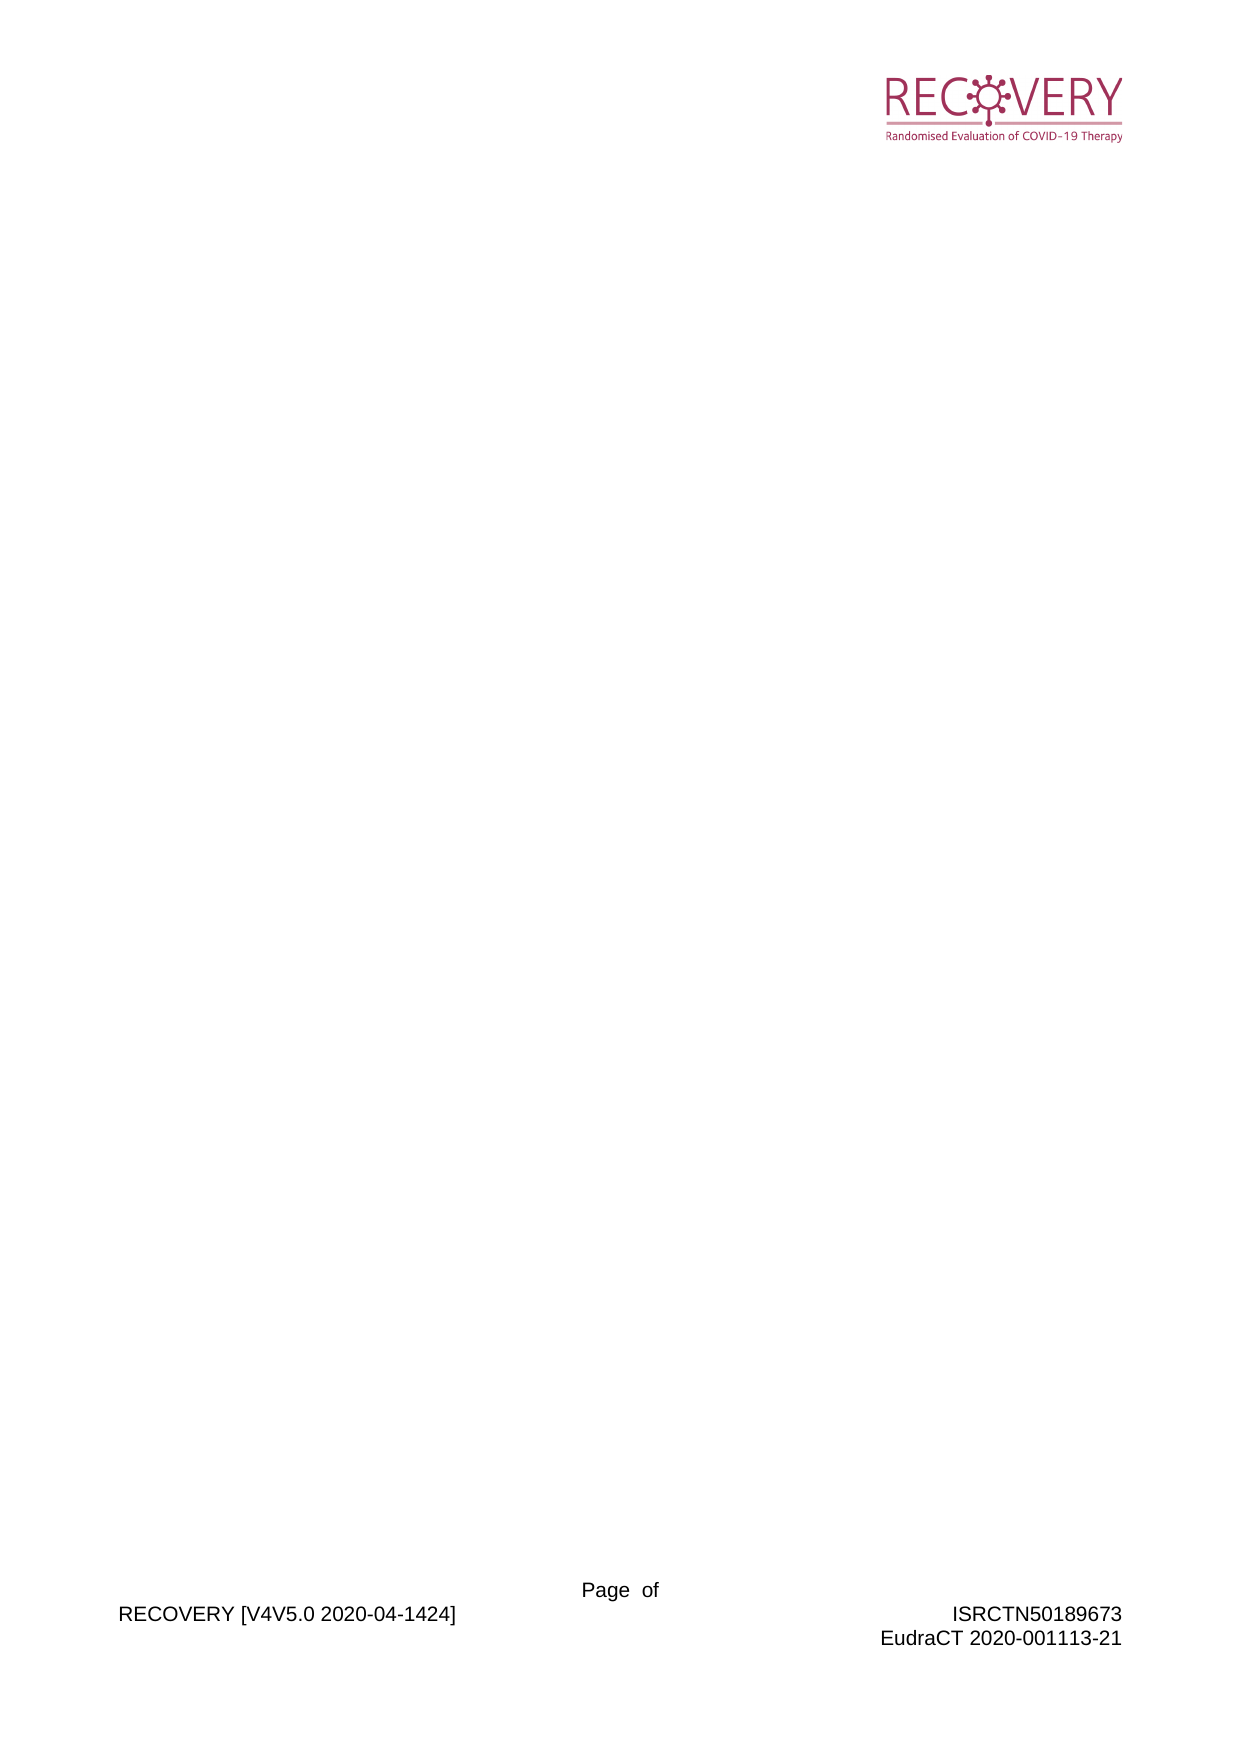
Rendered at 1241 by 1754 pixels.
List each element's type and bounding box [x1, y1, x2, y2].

picture [886, 75, 1123, 143]
